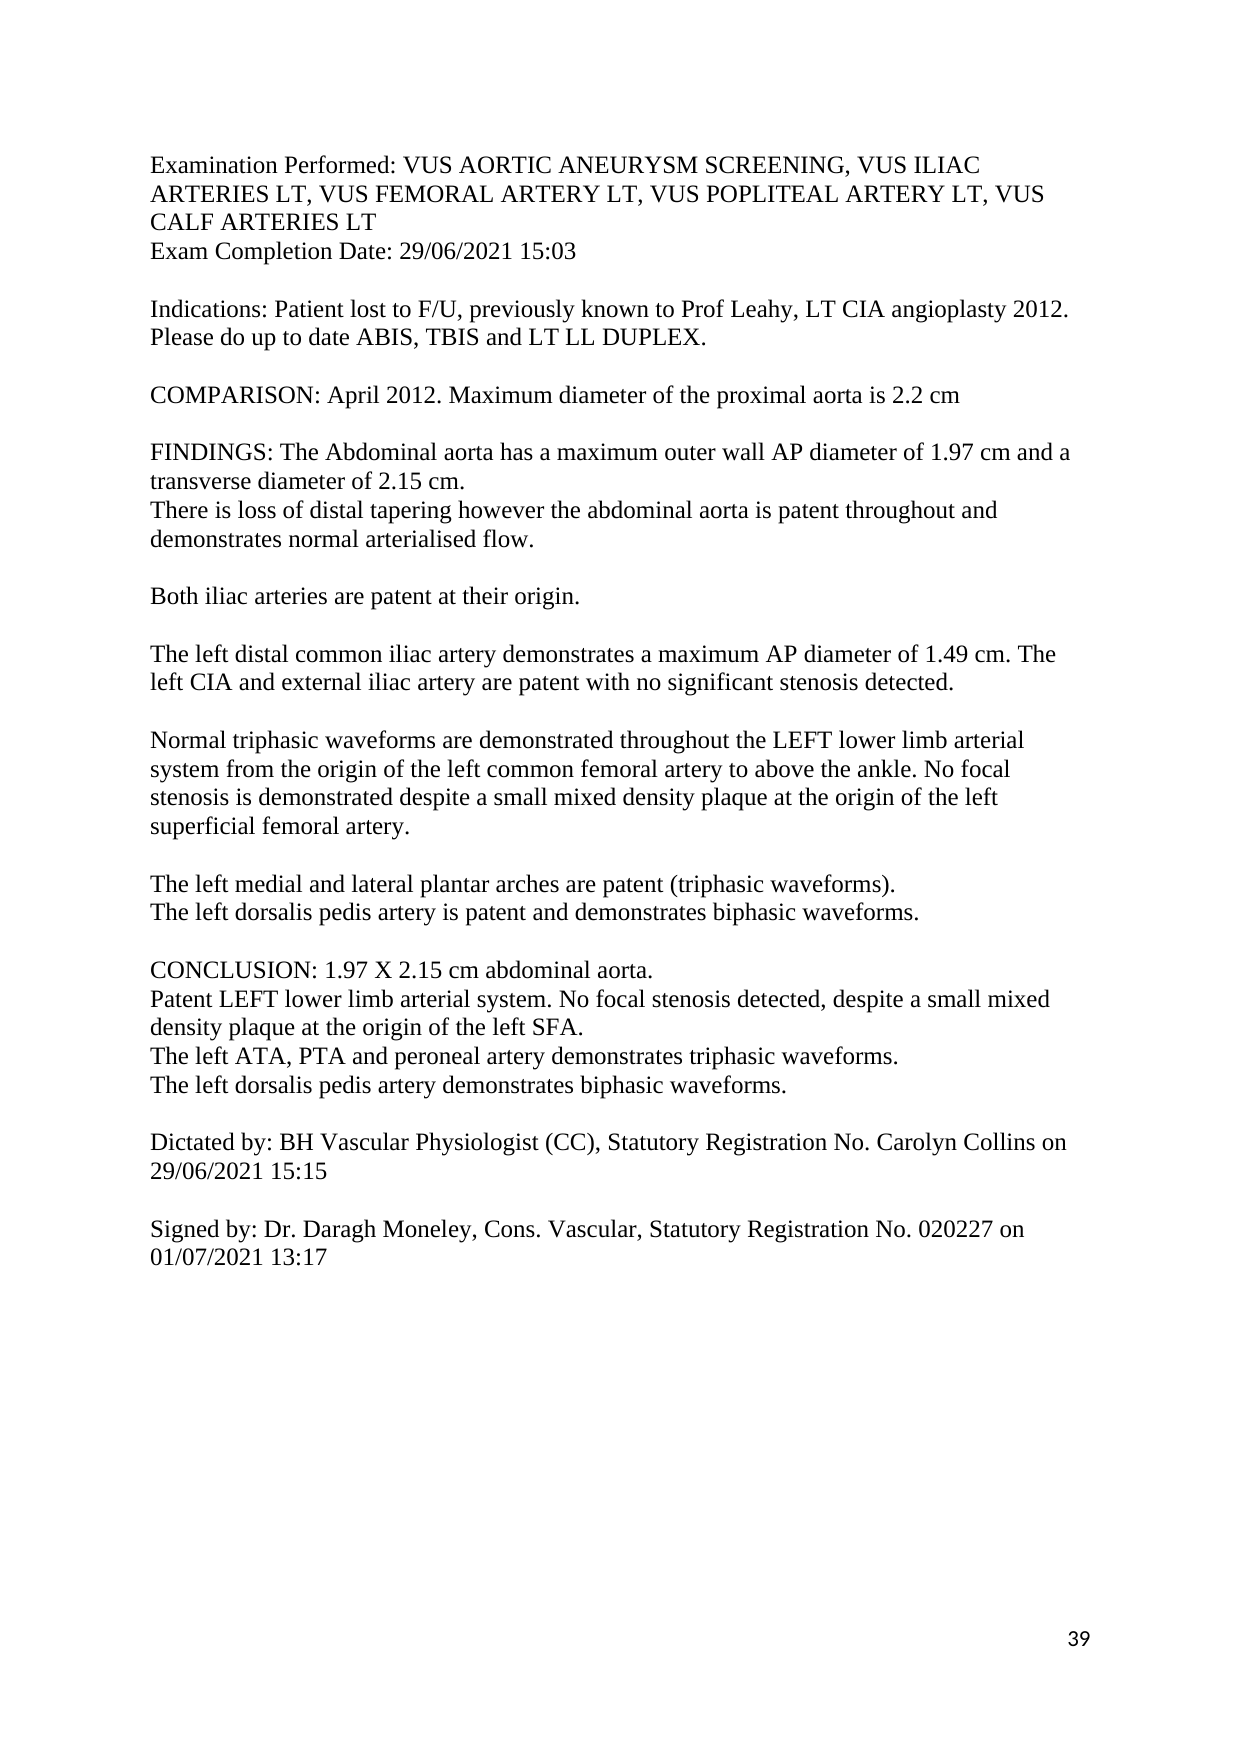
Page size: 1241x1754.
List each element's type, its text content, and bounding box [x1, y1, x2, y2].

text Examination Performed: VUS AORTIC ANEURYSM SCREENING, VUS ILIAC ARTERIES LT, VUS FEMORAL ARTERY LT, VUS POPLITEAL ARTERY LT, VUS CALF ARTERIES LT Exam Completion Date: 29/06/2021 15:03 Indications: Patient lost to F/U, previously known to Prof Leahy, LT CIA angioplasty 2012. Please do up to date ABIS, TBIS and LT LL DUPLEX. COMPARISON: April 2012. Maximum diameter of the proximal aorta is 2.2 cm FINDINGS: The Abdominal aorta has a maximum outer wall AP diameter of 1.97 cm and a transverse diameter of 2.15 cm. There is loss of distal tapering however the abdominal aorta is patent throughout and demonstrates normal arterialised flow. Both iliac arteries are patent at their origin. The left distal common iliac artery demonstrates a maximum AP diameter of 1.49 cm. The left CIA and external iliac artery are patent with no significant stenosis detected. Normal triphasic waveforms are demonstrated throughout the LEFT lower limb arterial system from the origin of the left common femoral artery to above the ankle. No focal stenosis is demonstrated despite a small mixed density plaque at the origin of the left superficial femoral artery. The left medial and lateral plantar arches are patent (triphasic waveforms). The left dorsalis pedis artery is patent and demonstrates biphasic waveforms. CONCLUSION: 1.97 X 2.15 cm abdominal aorta. Patent LEFT lower limb arterial system. No focal stenosis detected, despite a small mixed density plaque at the origin of the left SFA. The left ATA, PTA and peroneal artery demonstrates triphasic waveforms. The left dorsalis pedis artery demonstrates biphasic waveforms. Dictated by: BH Vascular Physiologist (CC), Statutory Registration No. Carolyn Collins on 29/06/2021 15:15 Signed by: Dr. Daragh Moneley, Cons. Vascular, Statutory Registration No. 020227 on 01/07/2021 13:17 [150, 150, 1090, 1271]
